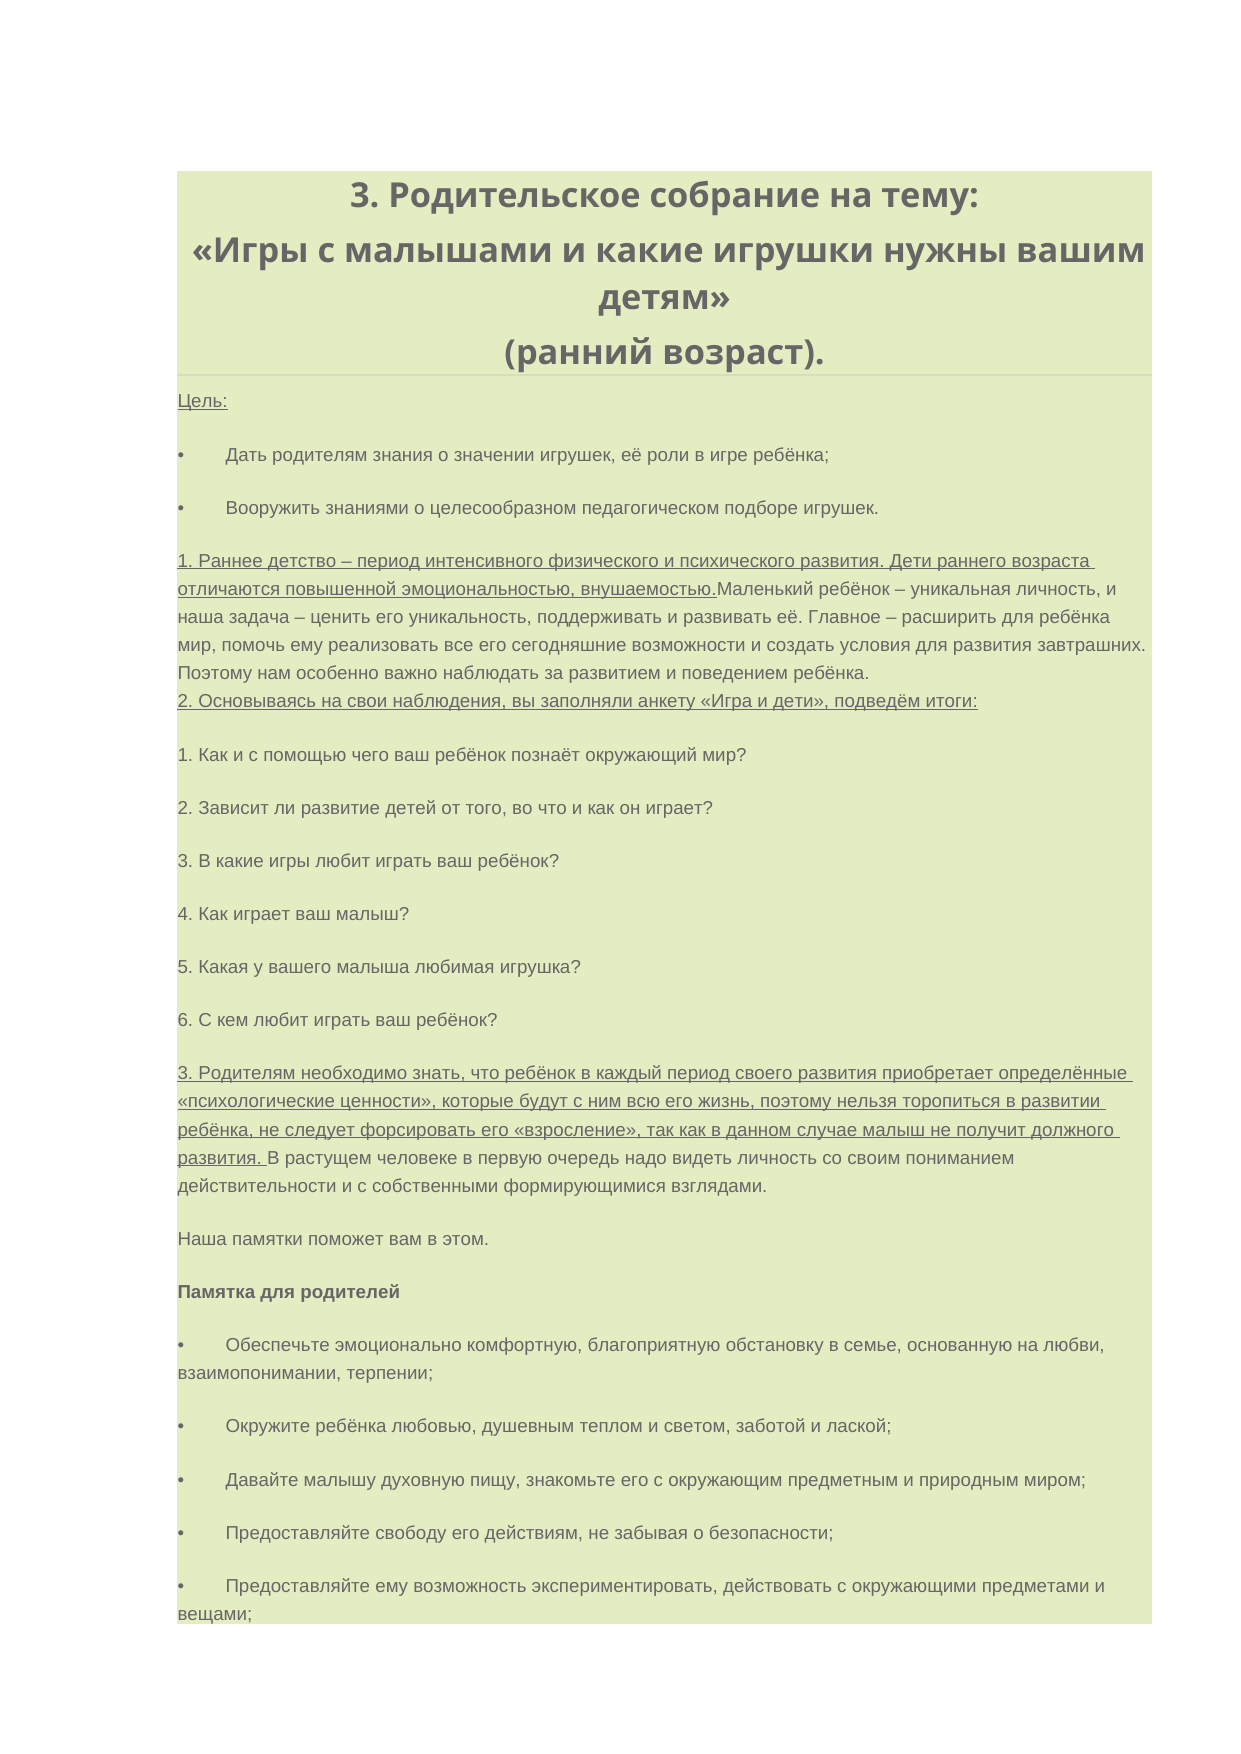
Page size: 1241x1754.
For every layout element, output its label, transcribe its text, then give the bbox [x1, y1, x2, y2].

text Наша памятки поможет вам в этом. [177, 1221, 1152, 1249]
text «Игры с малышами и какие игрушки нужны вашим детям» [177, 226, 1152, 319]
text Памятка для родителей [177, 1274, 1152, 1302]
text • Обеспечьте эмоционально комфортную, благоприятную обстановку в семье, основанную на любви, взаимопонимании, терпении; [177, 1327, 1152, 1384]
text 2. Зависит ли развитие детей от того, во что и как он играет? [177, 790, 1152, 818]
text 2. Основываясь на свои наблюдения, вы заполняли анкету «Игра и дети», подведём итоги: [177, 684, 1152, 712]
text 3. В какие игры любит играть ваш ребёнок? [177, 843, 1152, 871]
text Цель: [177, 384, 1152, 412]
text • Давайте малышу духовную пищу, знакомьте его с окружающим предметным и природным миром; [177, 1462, 1152, 1490]
text • Вооружить знаниями о целесообразном педагогическом подборе игрушек. [177, 490, 1152, 518]
text 3. Родителям необходимо знать, что ребёнок в каждый период своего развития приобретает определённые «психологические ценности», которые будут с ним всю его жизнь, поэтому нельзя торопиться в развитии ребёнка, не следует форсировать его «взросление», так как в данном случае малыш не получит должного развития. В растущем человеке в первую очередь надо видеть личность со своим пониманием действительности и с собственными формирующимися взглядами. [177, 1056, 1152, 1196]
text • Окружите ребёнка любовью, душевным теплом и светом, заботой и лаской; [177, 1409, 1152, 1437]
text 4. Как играет ваш малыш? [177, 896, 1152, 924]
text 3. Родительское собрание на тему: [177, 171, 1152, 218]
text 6. С кем любит играть ваш ребёнок? [177, 1002, 1152, 1031]
text 1. Как и с помощью чего ваш ребёнок познаёт окружающий мир? [177, 737, 1152, 765]
text 1. Раннее детство – период интенсивного физического и психического развития. Дети раннего возраста отличаются повышенной эмоциональностью, внушаемостью.Маленький ребёнок – уникальная личность, и наша задача – ценить его уникальность, поддерживать и развивать её. Главное – расширить для ребёнка мир, помочь ему реализовать все его сегодняшние возможности и создать условия для развития завтрашних. Поэтому нам особенно важно наблюдать за развитием и поведением ребёнка. [177, 543, 1152, 684]
text • Дать родителям знания о значении игрушек, её роли в игре ребёнка; [177, 437, 1152, 465]
text • Предоставляйте ему возможность экспериментировать, действовать с окружающими предметами и вещами; [177, 1568, 1152, 1624]
text (ранний возраст). [177, 327, 1152, 374]
text • Предоставляйте свободу его действиям, не забывая о безопасности; [177, 1515, 1152, 1543]
text 5. Какая у вашего малыша любимая игрушка? [177, 949, 1152, 977]
